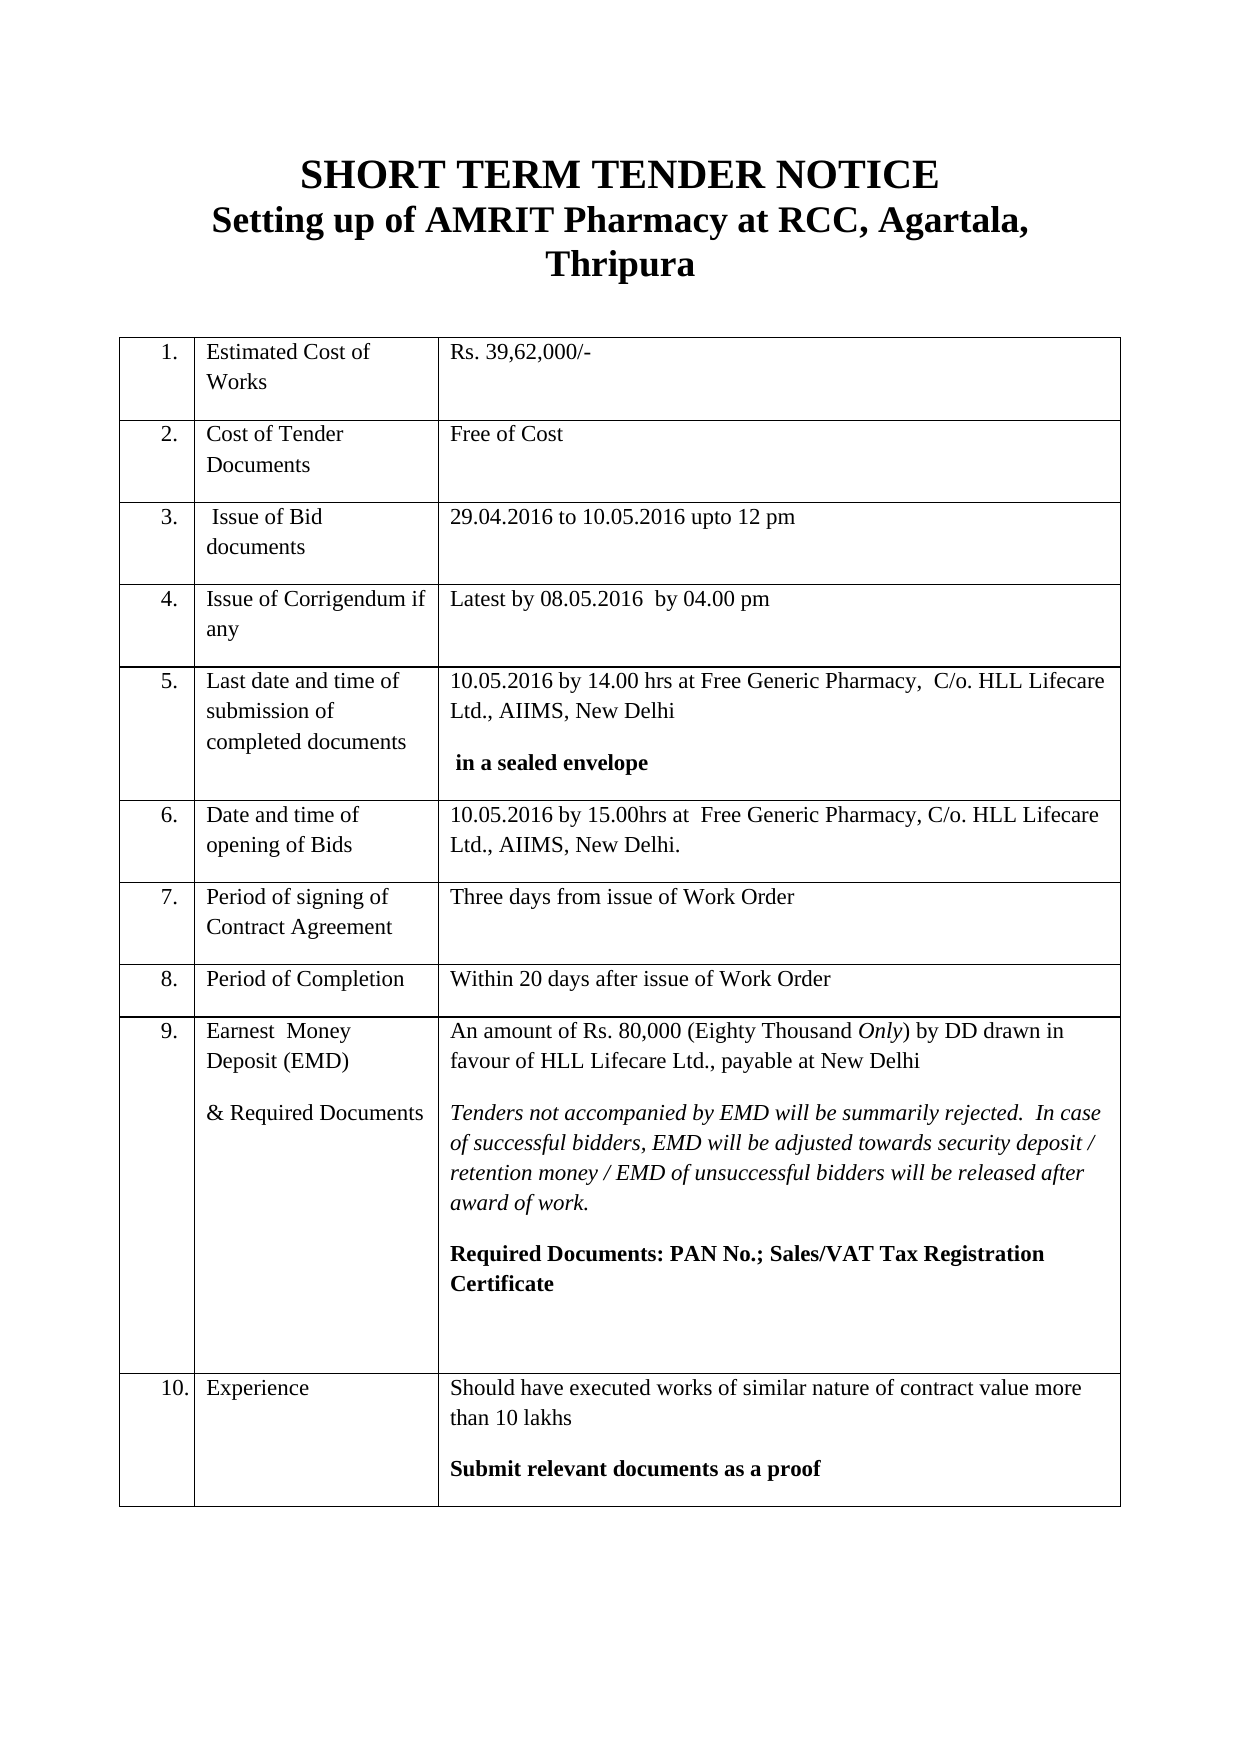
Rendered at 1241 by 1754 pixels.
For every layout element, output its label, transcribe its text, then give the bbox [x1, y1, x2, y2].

table_cell An amount of Rs. 80,000 (Eighty Thousand Only) by DD drawn in favour of HLL Lifecare Ltd., payable at New Delhi Tenders not accompanied by EMD will be summarily rejected. In case of successful bidders, EMD will be adjusted towards security deposit / retention money / EMD of unsuccessful bidders will be released after award of work. Required Documents: PAN No.; Sales/VAT Tax Registration Certificate [439, 1018, 1120, 1373]
table_cell [120, 883, 194, 964]
table_cell [120, 585, 194, 666]
subtitle SHORT TERM TENDER NOTICE [150, 150, 1090, 198]
table_header [120, 338, 194, 419]
table_header Rs. 39,62,000/- [439, 338, 1120, 419]
table_cell Experience [195, 1374, 438, 1506]
table_cell 10.05.2016 by 14.00 hrs at Free Generic Pharmacy, C/o. HLL Lifecare Ltd., AIIMS, New Delhi in a sealed envelope [439, 668, 1120, 800]
table_cell [120, 965, 194, 1016]
table_cell Free of Cost [439, 421, 1120, 502]
table_cell Should have executed works of similar nature of contract value more than 10 lakhs Submit relevant documents as a proof [439, 1374, 1120, 1506]
table_cell [120, 1018, 194, 1373]
table_cell [120, 421, 194, 502]
table_cell Issue of Corrigendum if any [195, 585, 438, 666]
table_cell 10.05.2016 by 15.00hrs at Free Generic Pharmacy, C/o. HLL Lifecare Ltd., AIIMS, New Delhi. [439, 801, 1120, 882]
table_cell [120, 503, 194, 584]
subtitle Setting up of AMRIT Pharmacy at RCC, Agartala, Thripura [150, 198, 1090, 284]
table_cell Cost of Tender Documents [195, 421, 438, 502]
table_cell Earnest Money Deposit (EMD) & Required Documents [195, 1018, 438, 1373]
table_cell Period of Completion [195, 965, 438, 1016]
table_cell Three days from issue of Work Order [439, 883, 1120, 964]
table_cell Period of signing of Contract Agreement [195, 883, 438, 964]
table_cell Latest by 08.05.2016 by 04.00 pm [439, 585, 1120, 666]
table_cell Date and time of opening of Bids [195, 801, 438, 882]
table_cell [120, 801, 194, 882]
table_cell Last date and time of submission of completed documents [195, 668, 438, 800]
table_cell [120, 1374, 194, 1506]
table_header Estimated Cost of Works [195, 338, 438, 419]
table_cell Issue of Bid documents [195, 503, 438, 584]
table_cell [120, 668, 194, 800]
table_cell Within 20 days after issue of Work Order [439, 965, 1120, 1016]
table_cell 29.04.2016 to 10.05.2016 upto 12 pm [439, 503, 1120, 584]
